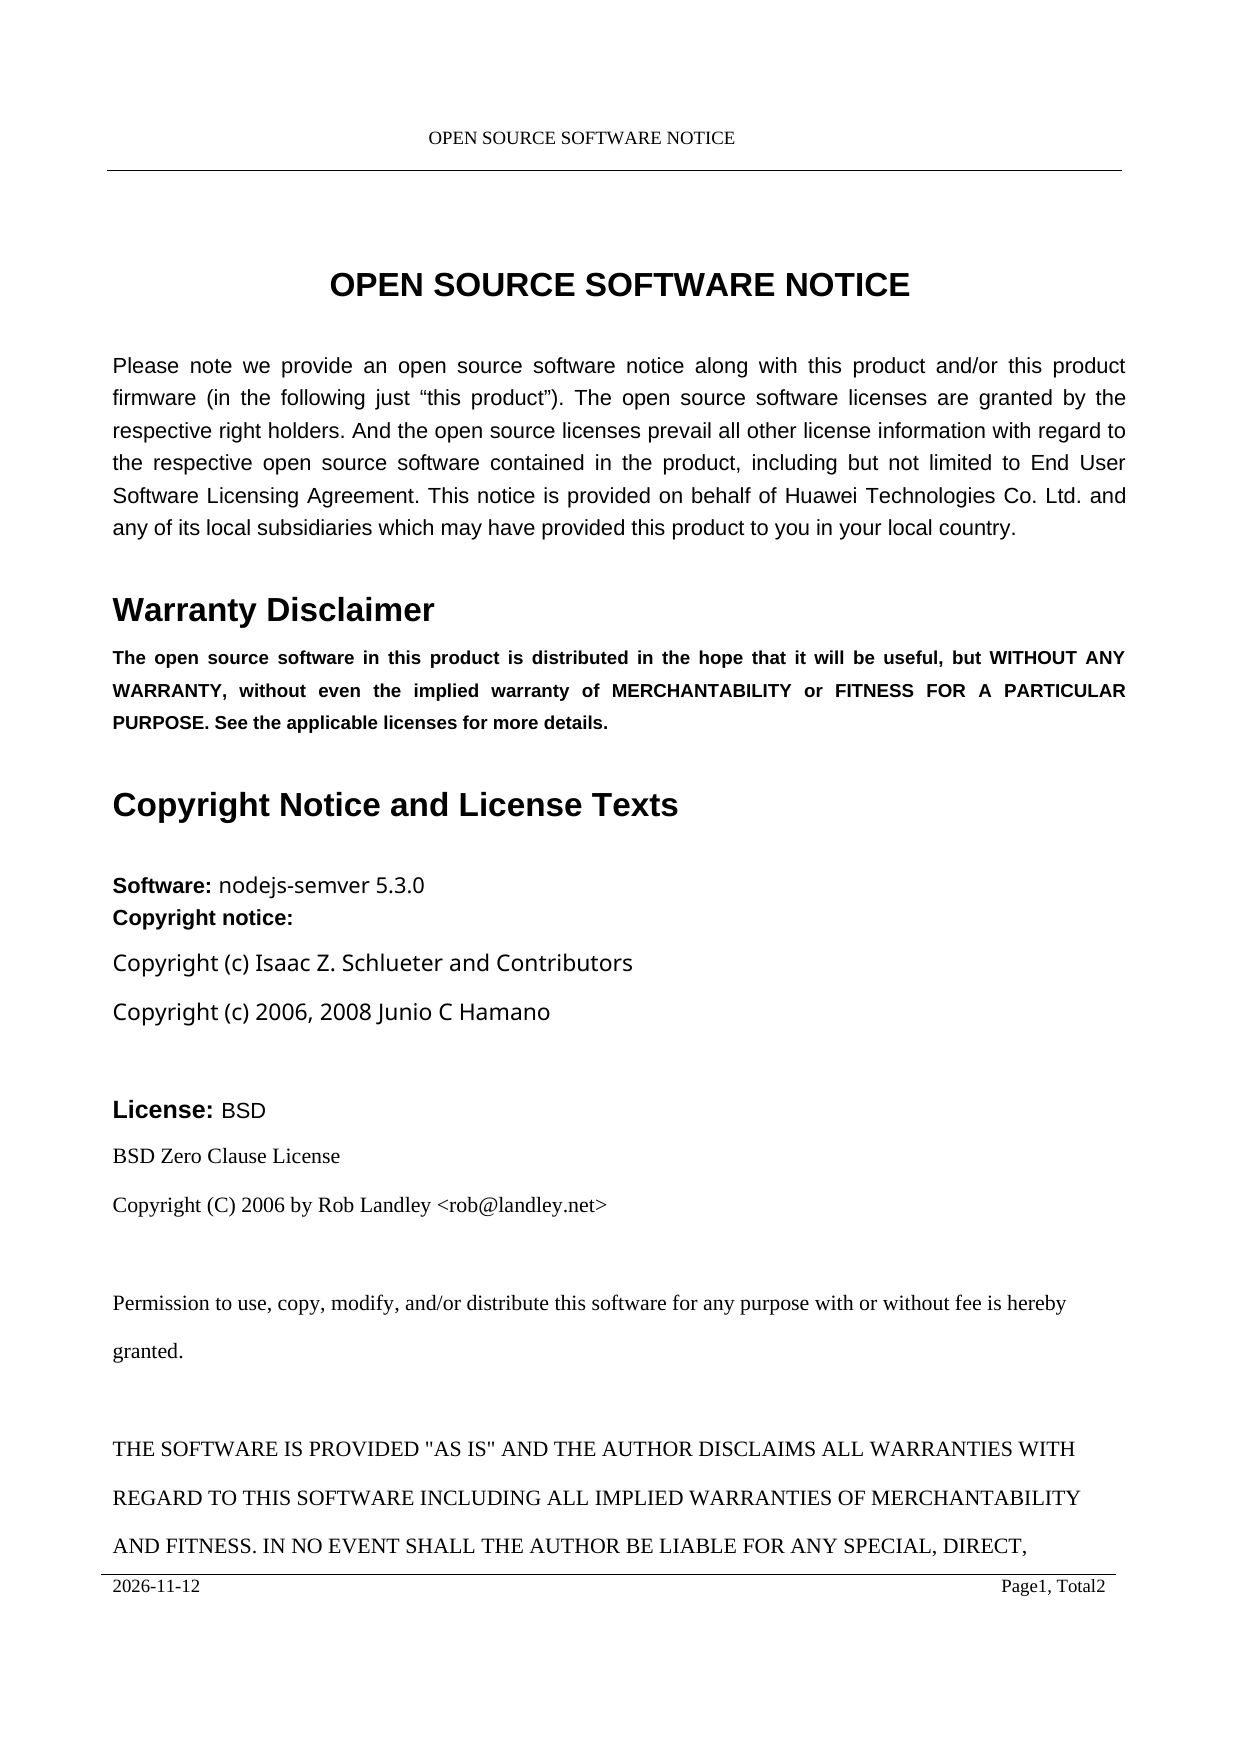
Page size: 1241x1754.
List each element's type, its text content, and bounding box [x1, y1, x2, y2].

text Copyright notice: [112, 901, 1128, 934]
text Please note we provide an open source software notice along with this product and/or this product firmware (in the following just “this product”). The open source software licenses are granted by the respective right holders. And the open source licenses prevail all other license information with regard to the respective open source software contained in the product, including but not limited to End User Software Licensing Agreement. This notice is provided on behalf of Huawei Technologies Co. Ltd. and any of its local subsidiaries which may have provided this product to you in your local country. [112, 349, 1128, 544]
text License: BSD [112, 1093, 1128, 1125]
text Warranty Disclaimer [112, 576, 1128, 641]
text OPEN SOURCE SOFTWARE NOTICE [112, 251, 1128, 316]
text Copyright (c) Isaac Z. Schlueter and Contributors Copyright (c) 2006, 2008 Junio C Hamano [112, 947, 1128, 1077]
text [112, 1140, 1128, 1562]
text Copyright Notice and License Texts [112, 771, 1128, 836]
text Software: nodejs-semver 5.3.0 [112, 869, 1128, 901]
text The open source software in this product is distributed in the hope that it will be useful, but WITHOUT ANY WARRANTY, without even the implied warranty of MERCHANTABILITY or FITNESS FOR A PARTICULAR PURPOSE. See the applicable licenses for more details. [112, 641, 1128, 739]
